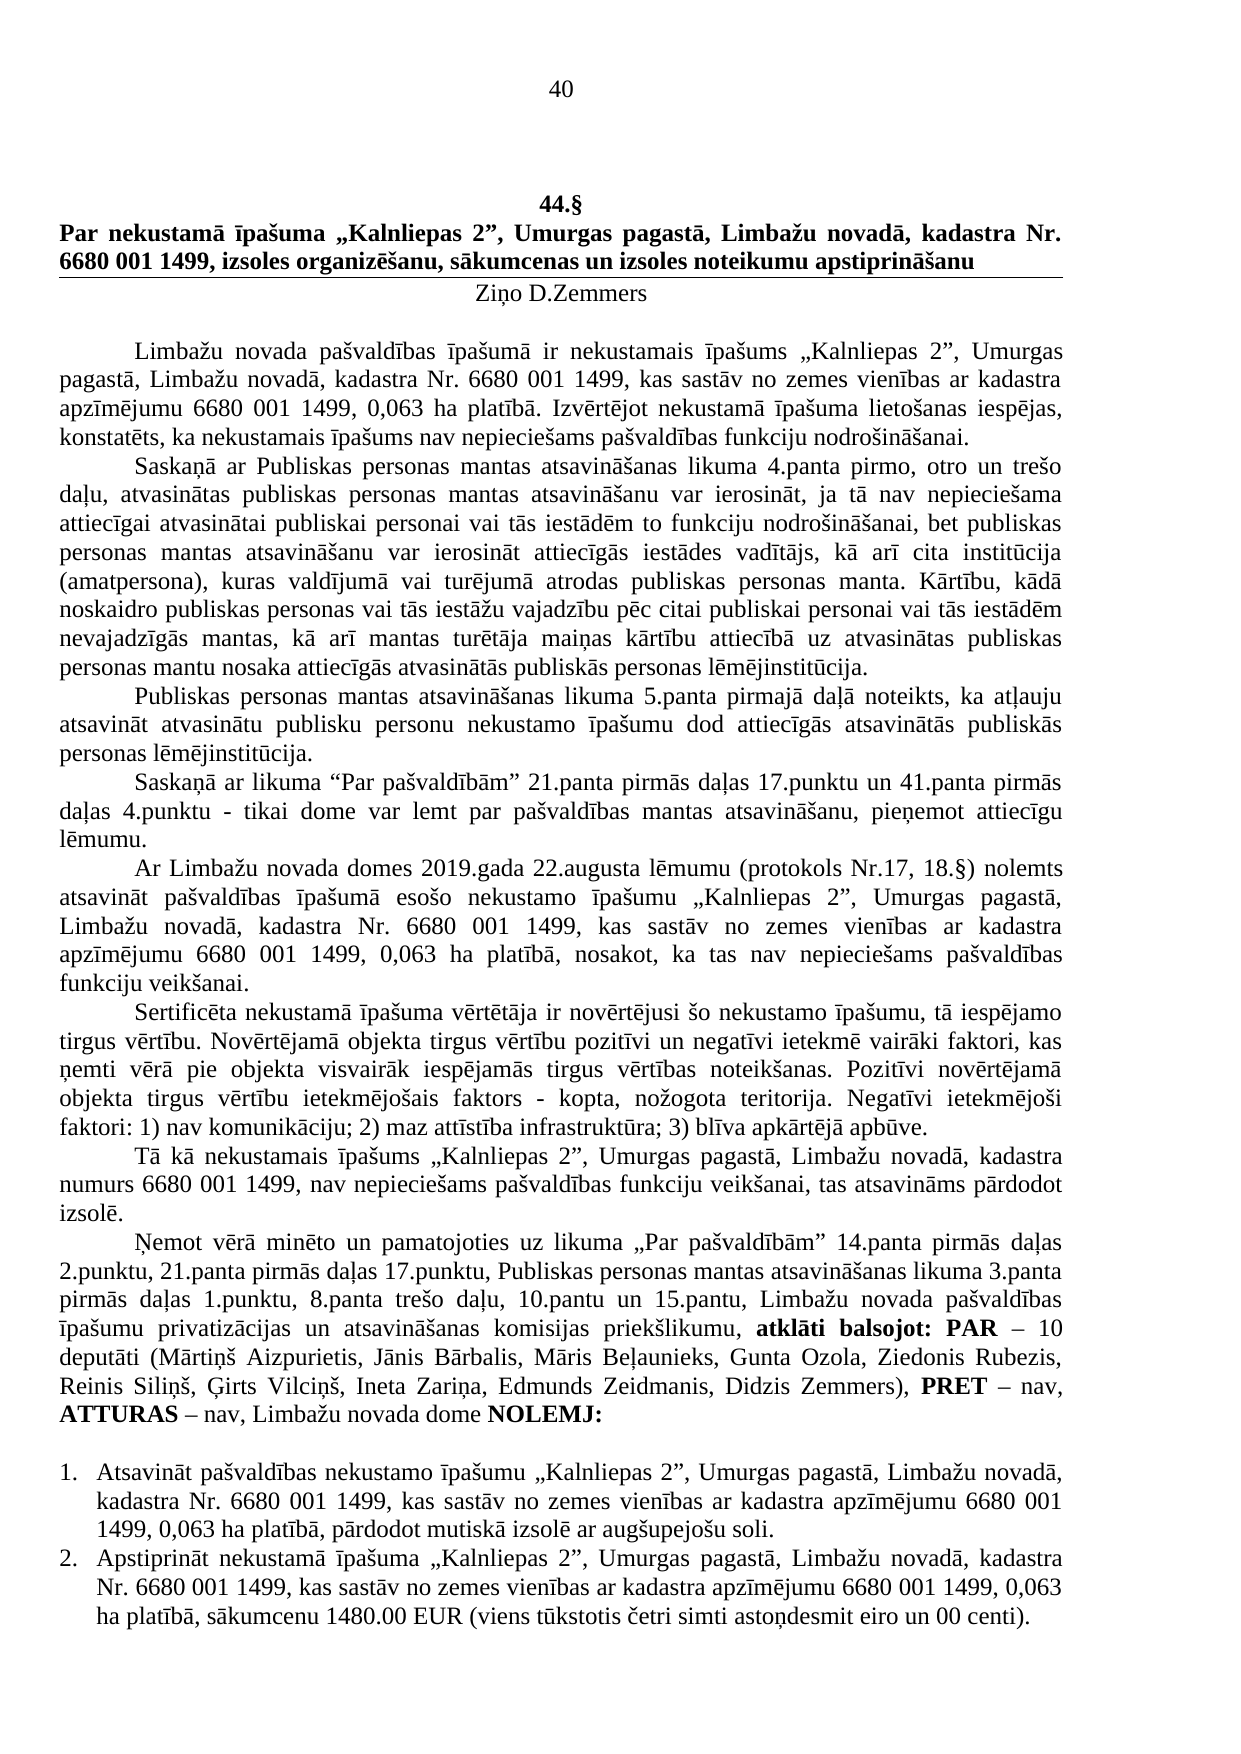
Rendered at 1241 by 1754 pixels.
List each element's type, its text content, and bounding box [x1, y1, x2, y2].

text Publiskas personas mantas atsavināšanas likuma 5.panta pirmajā daļā noteikts, ka atļauju atsavināt atvasinātu publisku personu nekustamo īpašumu dod attiecīgās atsavinātās publiskās personas lēmējinstitūcija. [59, 681, 1063, 767]
text Saskaņā ar likuma “Par pašvaldībām” 21.panta pirmās daļas 17.punktu un 41.panta pirmās daļas 4.punktu - tikai dome var lemt par pašvaldības mantas atsavināšanu, pieņemot attiecīgu lēmumu. [59, 767, 1063, 853]
text Saskaņā ar Publiskas personas mantas atsavināšanas likuma 4.panta pirmo, otro un trešo daļu, atvasinātas publiskas personas mantas atsavināšanu var ierosināt, ja tā nav nepieciešama attiecīgai atvasinātai publiskai personai vai tās iestādēm to funkciju nodrošināšanai, bet publiskas personas mantas atsavināšanu var ierosināt attiecīgās iestādes vadītājs, kā arī cita institūcija (amatpersona), kuras valdījumā vai turējumā atrodas publiskas personas manta. Kārtību, kādā noskaidro publiskas personas vai tās iestāžu vajadzību pēc citai publiskai personai vai tās iestādēm nevajadzīgās mantas, kā arī mantas turētāja maiņas kārtību attiecībā uz atvasinātas publiskas personas mantu nosaka attiecīgās atvasinātās publiskās personas lēmējinstitūcija. [59, 451, 1063, 681]
text Tā kā nekustamais īpašums „Kalnliepas 2”, Umurgas pagastā, Limbažu novadā, kadastra numurs 6680 001 1499, nav nepieciešams pašvaldības funkciju veikšanai, tas atsavināms pārdodot izsolē. [59, 1141, 1063, 1227]
text Limbažu novada pašvaldības īpašumā ir nekustamais īpašums „Kalnliepas 2”, Umurgas pagastā, Limbažu novadā, kadastra Nr. 6680 001 1499, kas sastāv no zemes vienības ar kadastra apzīmējumu 6680 001 1499, 0,063 ha platībā. Izvērtējot nekustamā īpašuma lietošanas iespējas, konstatēts, ka nekustamais īpašums nav nepieciešams pašvaldības funkciju nodrošināšanai. [59, 336, 1063, 451]
text Sertificēta nekustamā īpašuma vērtētāja ir novērtējusi šo nekustamo īpašumu, tā iespējamo tirgus vērtību. Novērtējamā objekta tirgus vērtību pozitīvi un negatīvi ietekmē vairāki faktori, kas ņemti vērā pie objekta visvairāk iespējamās tirgus vērtības noteikšanas. Pozitīvi novērtējamā objekta tirgus vērtību ietekmējošais faktors - kopta, nožogota teritorija. Negatīvi ietekmējoši faktori: 1) nav komunikāciju; 2) maz attīstība infrastruktūra; 3) blīva apkārtējā apbūve. [59, 997, 1063, 1141]
text Ar Limbažu novada domes 2019.gada 22.augusta lēmumu (protokols Nr.17, 18.§) nolemts atsavināt pašvaldības īpašumā esošo nekustamo īpašumu „Kalnliepas 2”, Umurgas pagastā, Limbažu novadā, kadastra Nr. 6680 001 1499, kas sastāv no zemes vienības ar kadastra apzīmējumu 6680 001 1499, 0,063 ha platībā, nosakot, ka tas nav nepieciešams pašvaldības funkciju veikšanai. [59, 853, 1063, 997]
text Ziņo D.Zemmers [59, 278, 1063, 307]
list Atsavināt pašvaldības nekustamo īpašumu „Kalnliepas 2”, Umurgas pagastā, Limbažu novadā, kadastra Nr. 6680 001 1499, kas sastāv no zemes vienības ar kadastra apzīmējumu 6680 001 1499, 0,063 ha platībā, pārdodot mutiskā izsolē ar augšupejošu soli. [59, 1457, 1063, 1543]
text Par nekustamā īpašuma „Kalnliepas 2”, Umurgas pagastā, Limbažu novadā, kadastra Nr. 6680 001 1499, izsoles organizēšanu, sākumcenas un izsoles noteikumu apstiprināšanu [59, 218, 1063, 277]
list Apstiprināt nekustamā īpašuma „Kalnliepas 2”, Umurgas pagastā, Limbažu novadā, kadastra Nr. 6680 001 1499, kas sastāv no zemes vienības ar kadastra apzīmējumu 6680 001 1499, 0,063 ha platībā, sākumcenu 1480.00 EUR (viens tūkstotis četri simti astoņdesmit eiro un 00 centi). [59, 1543, 1063, 1629]
text Ņemot vērā minēto un pamatojoties uz likuma „Par pašvaldībām” 14.panta pirmās daļas 2.punktu, 21.panta pirmās daļas 17.punktu, Publiskas personas mantas atsavināšanas likuma 3.panta pirmās daļas 1.punktu, 8.panta trešo daļu, 10.pantu un 15.pantu, Limbažu novada pašvaldības īpašumu privatizācijas un atsavināšanas komisijas priekšlikumu, atklāti balsojot: PAR – 10 deputāti (Mārtiņš Aizpurietis, Jānis Bārbalis, Māris Beļaunieks, Gunta Ozola, Ziedonis Rubezis, Reinis Siliņš, Ģirts Vilciņš, Ineta Zariņa, Edmunds Zeidmanis, Didzis Zemmers), PRET – nav, ATTURAS – nav, Limbažu novada dome NOLEMJ: [59, 1227, 1063, 1428]
text 44.§ [59, 189, 1063, 218]
